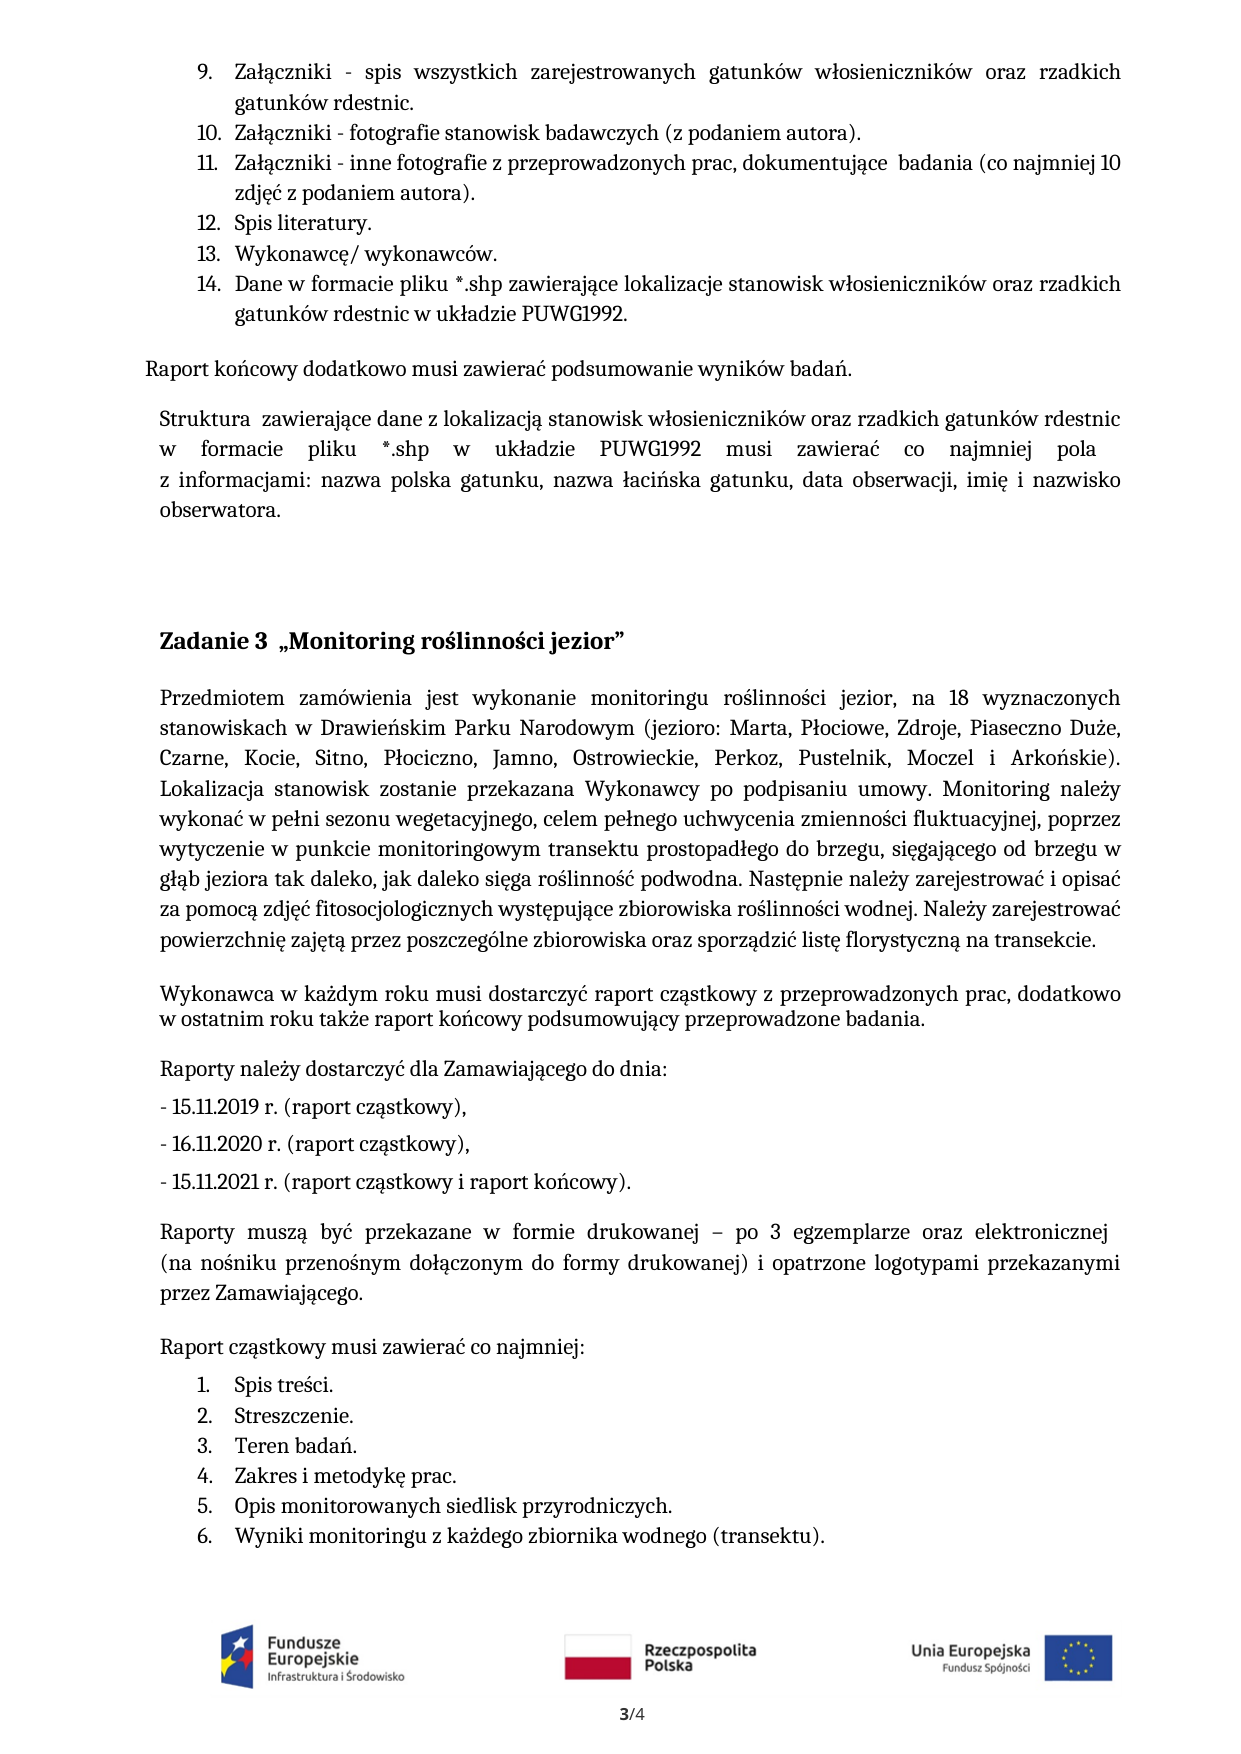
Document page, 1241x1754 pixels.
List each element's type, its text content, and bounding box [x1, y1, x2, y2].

text Raporty muszą być przekazane w formie drukowanej – po 3 egzemplarze oraz elektronicznej (na nośniku przenośnym dołączonym do formy drukowanej) i opatrzone logotypami przekazanymi przez Zamawiającego. [159, 1219, 1122, 1306]
list Załączniki - inne fotografie z przeprowadzonych prac, dokumentujące badania (co najmniej 10 zdjęć z podaniem autora). [197, 150, 1122, 206]
text - 15.11.2019 r. (raport cząstkowy), [159, 1094, 1122, 1119]
list Wykonawcę/ wykonawców. [197, 240, 1122, 267]
list Spis treści. [197, 1372, 1122, 1399]
list Zakres i metodykę prac. [197, 1463, 1122, 1489]
text - 16.11.2020 r. (raport cząstkowy), [159, 1132, 1122, 1157]
text Raport końcowy dodatkowo musi zawierać podsumowanie wyników badań. [145, 356, 1122, 381]
list Opis monitorowanych siedlisk przyrodniczych. [197, 1493, 1122, 1519]
list Teren badań. [197, 1433, 1122, 1459]
text Raport cząstkowy musi zawierać co najmniej: [159, 1335, 1122, 1360]
picture [201, 1600, 1123, 1703]
list Przedmiotem zamówienia jest wykonanie monitoringu roślinności jezior, na 18 wyznaczonych stanowiskach w Drawieńskim Parku Narodowym (jezioro: Marta, Płociowe, Zdroje, Piaseczno Duże, Czarne, Kocie, Sitno, Płociczno, Jamno, Ostrowieckie, Perkoz, Pustelnik, Moczel i Arkońskie). Lokalizacja stanowisk zostanie przekazana Wykonawcy po podpisaniu umowy. Monitoring należy wykonać w pełni sezonu wegetacyjnego, celem pełnego uchwycenia zmienności fluktuacyjnej, poprzez wytyczenie w punkcie monitoringowym transektu prostopadłego do brzegu, sięgającego od brzegu w głąb jeziora tak daleko, jak daleko sięga roślinność podwodna. Następnie należy zarejestrować i opisać za pomocą zdjęć fitosocjologicznych występujące zbiorowiska roślinności wodnej. Należy zarejestrować powierzchnię zajętą przez poszczególne zbiorowiska oraz sporządzić listę florystyczną na transekcie. [159, 685, 1122, 953]
list Wykonawca w każdym roku musi dostarczyć raport cząstkowy z przeprowadzonych prac, dodatkowo w ostatnim roku także raport końcowy podsumowujący przeprowadzone badania. [159, 982, 1122, 1032]
list Zadanie 3 „Monitoring roślinności jezior” [159, 627, 1122, 656]
list Dane w formacie pliku *.shp zawierające lokalizacje stanowisk włosieniczników oraz rzadkich gatunków rdestnic w układzie PUWG1992. [197, 271, 1122, 327]
list Załączniki - fotografie stanowisk badawczych (z podaniem autora). [197, 119, 1122, 146]
list Streszczenie. [197, 1402, 1122, 1429]
text Raporty należy dostarczyć dla Zamawiającego do dnia: [159, 1057, 1122, 1082]
list Załączniki - spis wszystkich zarejestrowanych gatunków włosieniczników oraz rzadkich gatunków rdestnic. [197, 59, 1122, 116]
list Wyniki monitoringu z każdego zbiornika wodnego (transektu). [197, 1523, 1122, 1550]
list Spis literatury. [197, 210, 1122, 236]
text - 15.11.2021 r. (raport cząstkowy i raport końcowy). [159, 1169, 1122, 1194]
text Struktura zawierające dane z lokalizacją stanowisk włosieniczników oraz rzadkich gatunków rdestnic w formacie pliku *.shp w układzie PUWG1992 musi zawierać co najmniej pola z informacjami: nazwa polska gatunku, nazwa łacińska gatunku, data obserwacji, imię i nazwisko obserwatora. [159, 406, 1122, 523]
